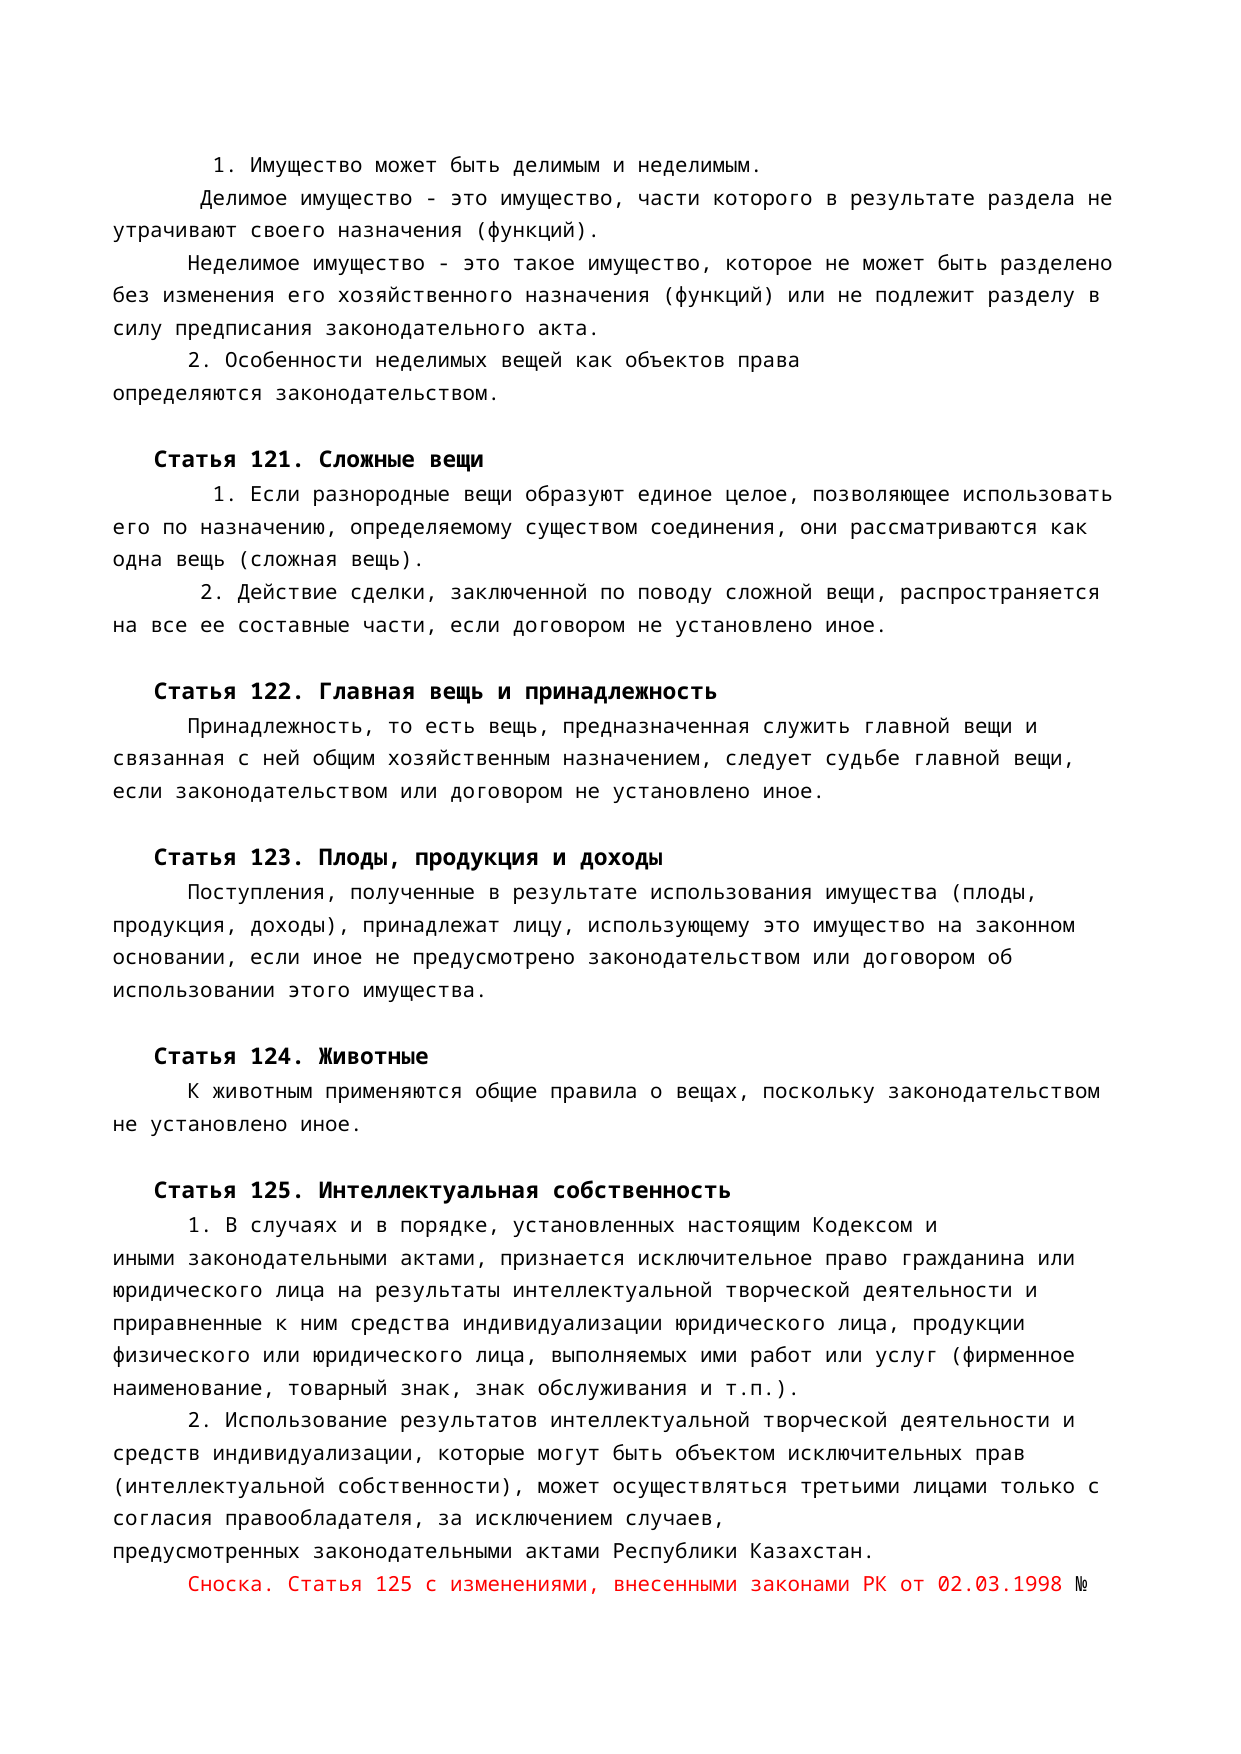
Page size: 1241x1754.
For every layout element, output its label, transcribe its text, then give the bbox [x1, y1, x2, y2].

text Статья 123. Плоды, продукция и доходы [112, 841, 1128, 873]
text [112, 1210, 1128, 1597]
text Статья 124. Животные [112, 1040, 1128, 1072]
text Поступления, полученные в результате использования имущества (плоды, продукция, доходы), принадлежат лицу, использующему это имущество на законном основании, если иное не предусмотрено законодательством или договором об использовании этого имущества. [112, 877, 1128, 1036]
text Статья 122. Главная вещь и принадлежность [112, 675, 1128, 706]
text 1. Если разнородные вещи образуют единое целое, позволяющее использовать его по назначению, определяемому существом соединения, они рассматриваются как одна вещь (сложная вещь). 2. Действие сделки, заключенной по поводу сложной вещи, распространяется на все ее составные части, если договором не установлено иное. [112, 479, 1128, 671]
text Принадлежность, то есть вещь, предназначенная служить главной вещи и связанная с ней общим хозяйственным назначением, следует судьбе главной вещи, если законодательством или договором не установлено иное. [112, 711, 1128, 837]
text Статья 121. Сложные вещи [112, 443, 1128, 475]
text 1. Имущество может быть делимым и неделимым. Делимое имущество - это имущество, части которого в результате раздела не утрачивают своего назначения (функций). Неделимое имущество - это такое имущество, которое не может быть разделено без изменения его хозяйственного назначения (функций) или не подлежит разделу в силу предписания законодательного акта. 2. Особенности неделимых вещей как объектов права определяются законодательством. [112, 150, 1128, 439]
text К животным применяются общие правила о вещах, поскольку законодательством не установлено иное. [112, 1076, 1128, 1170]
text Статья 125. Интеллектуальная собственность [112, 1174, 1128, 1205]
